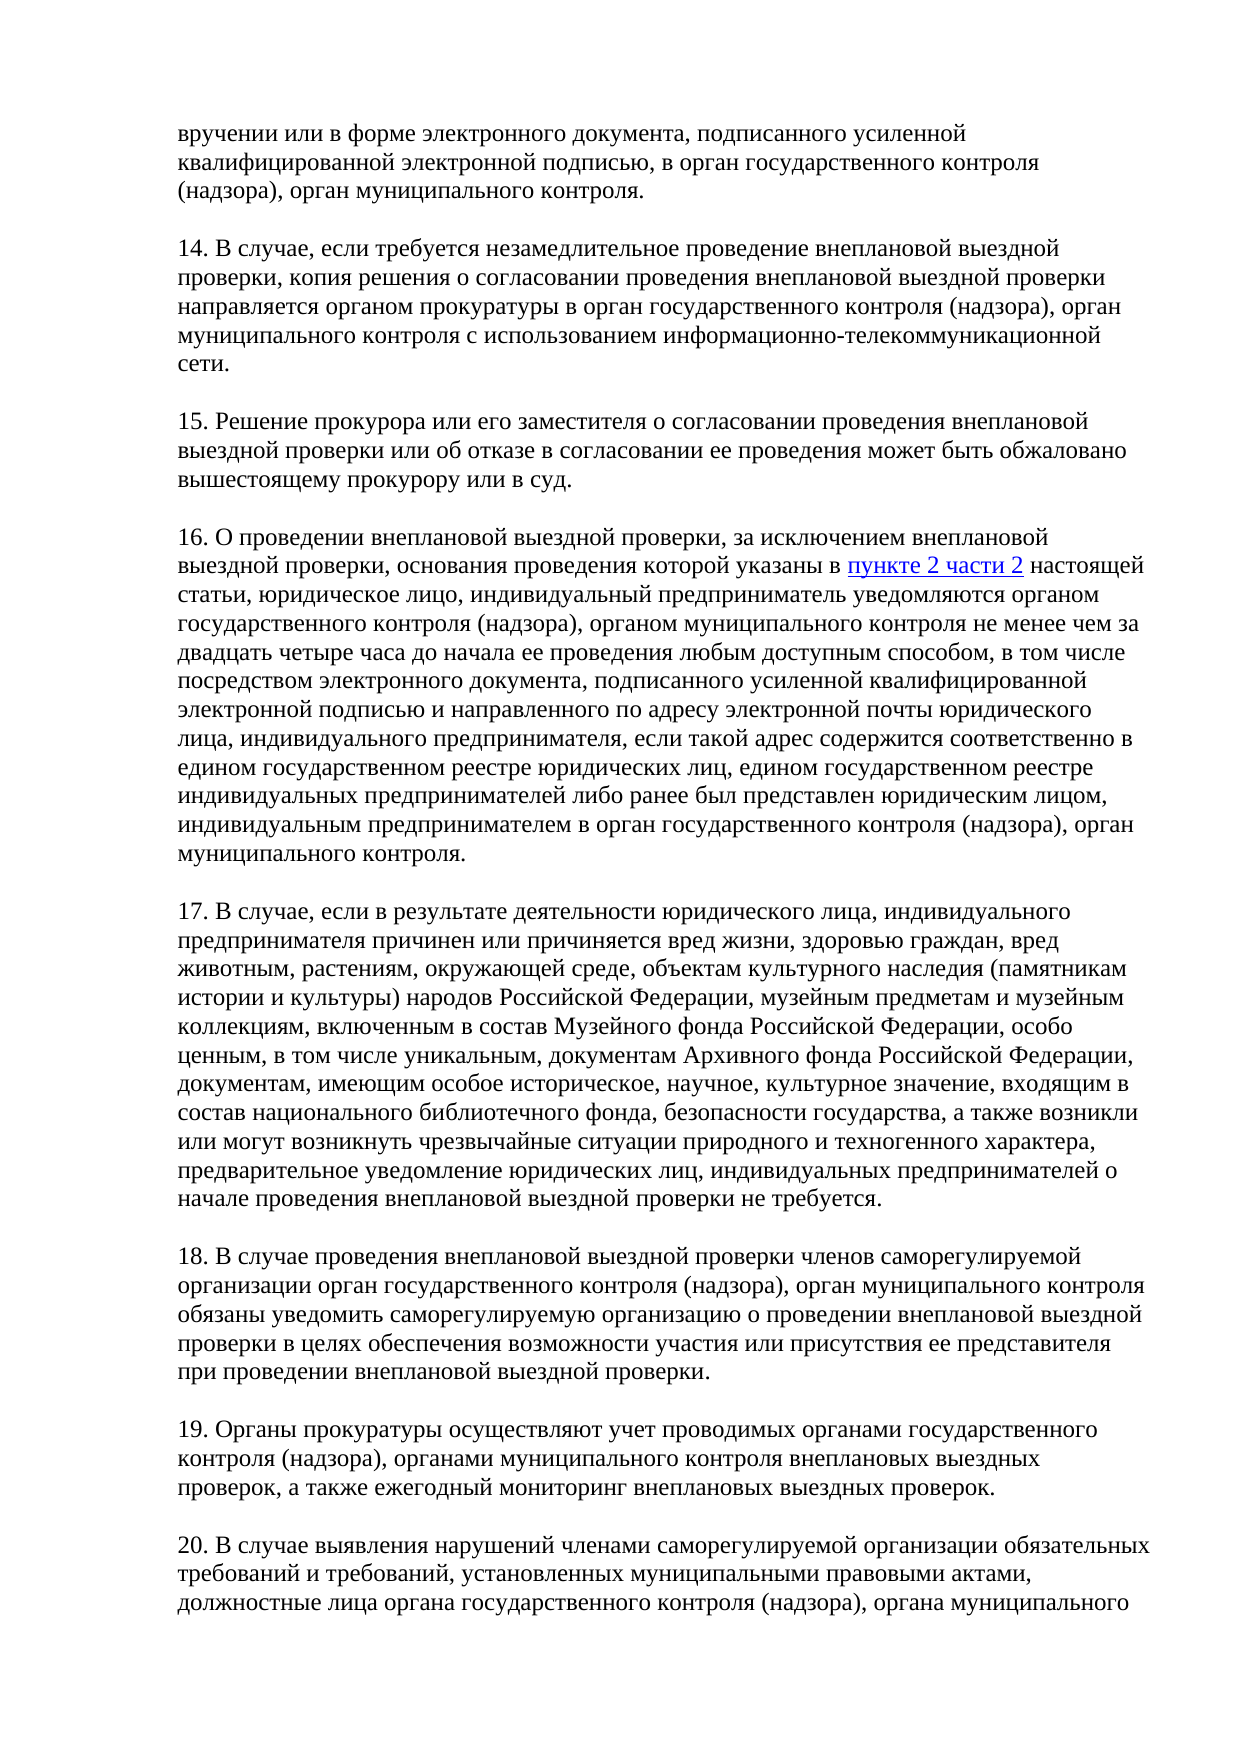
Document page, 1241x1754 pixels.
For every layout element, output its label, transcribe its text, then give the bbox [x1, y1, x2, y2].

text 17. В случае, если в результате деятельности юридического лица, индивидуального предпринимателя причинен или причиняется вред жизни, здоровью граждан, вред животным, растениям, окружающей среде, объектам культурного наследия (памятникам истории и культуры) народов Российской Федерации, музейным предметам и музейным коллекциям, включенным в состав Музейного фонда Российской Федерации, особо ценным, в том числе уникальным, документам Архивного фонда Российской Федерации, документам, имеющим особое историческое, научное, культурное значение, входящим в состав национального библиотечного фонда, безопасности государства, а также возникли или могут возникнуть чрезвычайные ситуации природного и техногенного характера, предварительное уведомление юридических лиц, индивидуальных предпринимателей о начале проведения внеплановой выездной проверки не требуется. [177, 896, 1152, 1212]
text 14. В случае, если требуется незамедлительное проведение внеплановой выездной проверки, копия решения о согласовании проведения внеплановой выездной проверки направляется органом прокуратуры в орган государственного контроля (надзора), орган муниципального контроля с использованием информационно-телекоммуникационной сети. [177, 233, 1152, 377]
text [177, 1530, 1152, 1616]
text 15. Решение прокурора или его заместителя о согласовании проведения внеплановой выездной проверки или об отказе в согласовании ее проведения может быть обжаловано вышестоящему прокурору или в суд. [177, 406, 1152, 493]
text 19. Органы прокуратуры осуществляют учет проводимых органами государственного контроля (надзора), органами муниципального контроля внеплановых выездных проверок, а также ежегодный мониторинг внеплановых выездных проверок. [177, 1414, 1152, 1501]
text 18. В случае проведения внеплановой выездной проверки членов саморегулируемой организации орган государственного контроля (надзора), орган муниципального контроля обязаны уведомить саморегулируемую организацию о проведении внеплановой выездной проверки в целях обеспечения возможности участия или присутствия ее представителя при проведении внеплановой выездной проверки. [177, 1241, 1152, 1385]
text 16. О проведении внеплановой выездной проверки, за исключением внеплановой выездной проверки, основания проведения которой указаны в пункте 2 части 2 настоящей статьи, юридическое лицо, индивидуальный предприниматель уведомляются органом государственного контроля (надзора), органом муниципального контроля не менее чем за двадцать четыре часа до начала ее проведения любым доступным способом, в том числе посредством электронного документа, подписанного усиленной квалифицированной электронной подписью и направленного по адресу электронной почты юридического лица, индивидуального предпринимателя, если такой адрес содержится соответственно в едином государственном реестре юридических лиц, едином государственном реестре индивидуальных предпринимателей либо ранее был представлен юридическим лицом, индивидуальным предпринимателем в орган государственного контроля (надзора), орган муниципального контроля. [177, 522, 1152, 867]
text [177, 118, 1152, 204]
